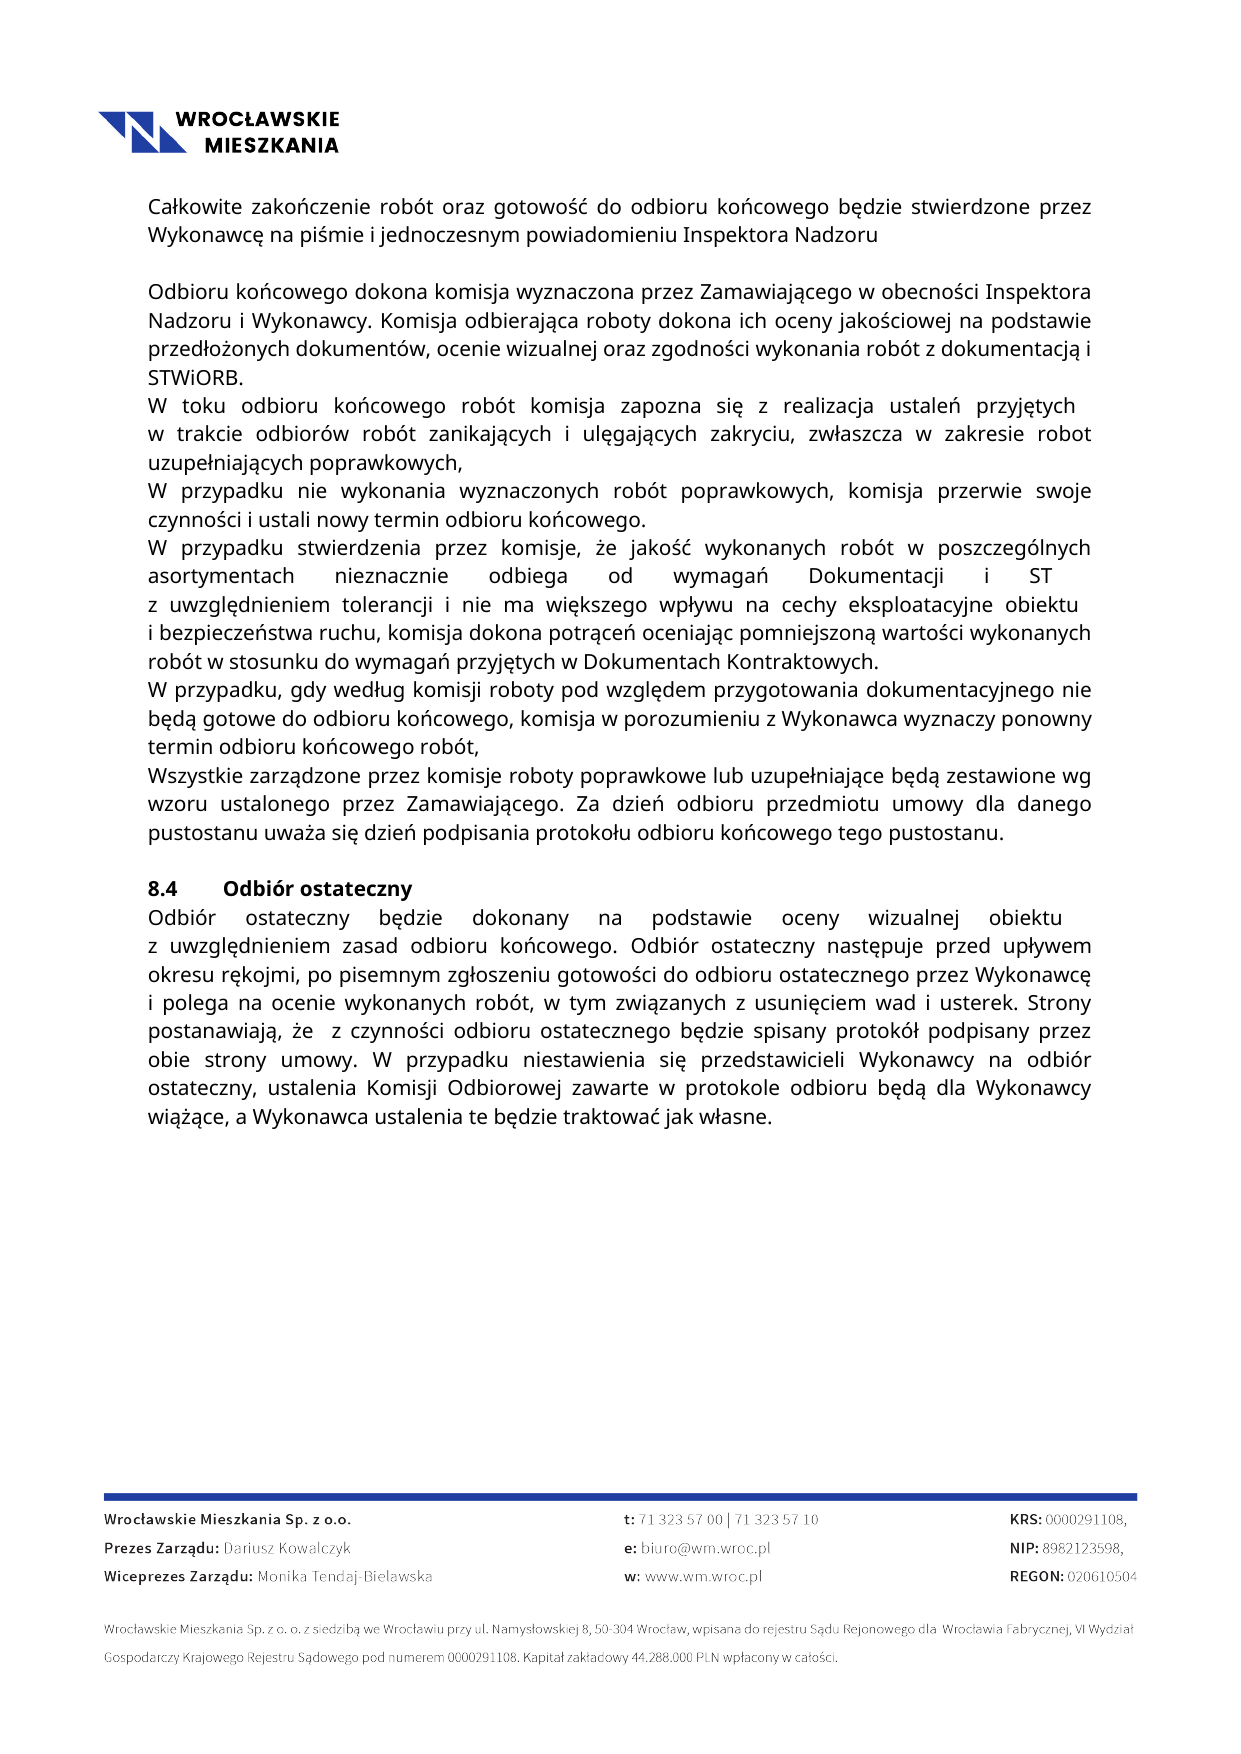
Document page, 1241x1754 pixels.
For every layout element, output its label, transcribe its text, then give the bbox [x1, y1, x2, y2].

text 8.4 Odbiór ostateczny [148, 874, 1093, 903]
text W toku odbioru końcowego robót komisja zapozna się z realizacja ustaleń przyjętych w trakcie odbiorów robót zanikających i ulęgających zakryciu, zwłaszcza w zakresie robot uzupełniających poprawkowych, [148, 391, 1093, 476]
text W przypadku stwierdzenia przez komisje, że jakość wykonanych robót w poszczególnych asortymentach nieznacznie odbiega od wymagań Dokumentacji i ST z uwzględnieniem tolerancji i nie ma większego wpływu na cechy eksploatacyjne obiektu i bezpieczeństwa ruchu, komisja dokona potrąceń oceniając pomniejszoną wartości wykonanych robót w stosunku do wymagań przyjętych w Dokumentach Kontraktowych. [148, 533, 1093, 675]
picture [0, 12, 1241, 1753]
text W przypadku nie wykonania wyznaczonych robót poprawkowych, komisja przerwie swoje czynności i ustali nowy termin odbioru końcowego. [148, 476, 1093, 533]
text W przypadku, gdy według komisji roboty pod względem przygotowania dokumentacyjnego nie będą gotowe do odbioru końcowego, komisja w porozumieniu z Wykonawca wyznaczy ponowny termin odbioru końcowego robót, [148, 675, 1093, 761]
text Wszystkie zarządzone przez komisje roboty poprawkowe lub uzupełniające będą zestawione wg wzoru ustalonego przez Zamawiającego. Za dzień odbioru przedmiotu umowy dla danego pustostanu uważa się dzień podpisania protokołu odbioru końcowego tego pustostanu. [148, 761, 1093, 846]
text Odbioru końcowego dokona komisja wyznaczona przez Zamawiającego w obecności Inspektora Nadzoru i Wykonawcy. Komisja odbierająca roboty dokona ich oceny jakościowej na podstawie przedłożonych dokumentów, ocenie wizualnej oraz zgodności wykonania robót z dokumentacją i STWiORB. [148, 277, 1093, 391]
text Odbiór ostateczny będzie dokonany na podstawie oceny wizualnej obiektu z uwzględnieniem zasad odbioru końcowego. Odbiór ostateczny następuje przed upływem okresu rękojmi, po pisemnym zgłoszeniu gotowości do odbioru ostatecznego przez Wykonawcę i polega na ocenie wykonanych robót, w tym związanych z usunięciem wad i usterek. Strony postanawiają, że z czynności odbioru ostatecznego będzie spisany protokół podpisany przez obie strony umowy. W przypadku niestawienia się przedstawicieli Wykonawcy na odbiór ostateczny, ustalenia Komisji Odbiorowej zawarte w protokole odbioru będą dla Wykonawcy wiążące, a Wykonawca ustalenia te będzie traktować jak własne. [148, 903, 1093, 1130]
text Całkowite zakończenie robót oraz gotowość do odbioru końcowego będzie stwierdzone przez Wykonawcę na piśmie i jednoczesnym powiadomieniu Inspektora Nadzoru [148, 192, 1093, 249]
